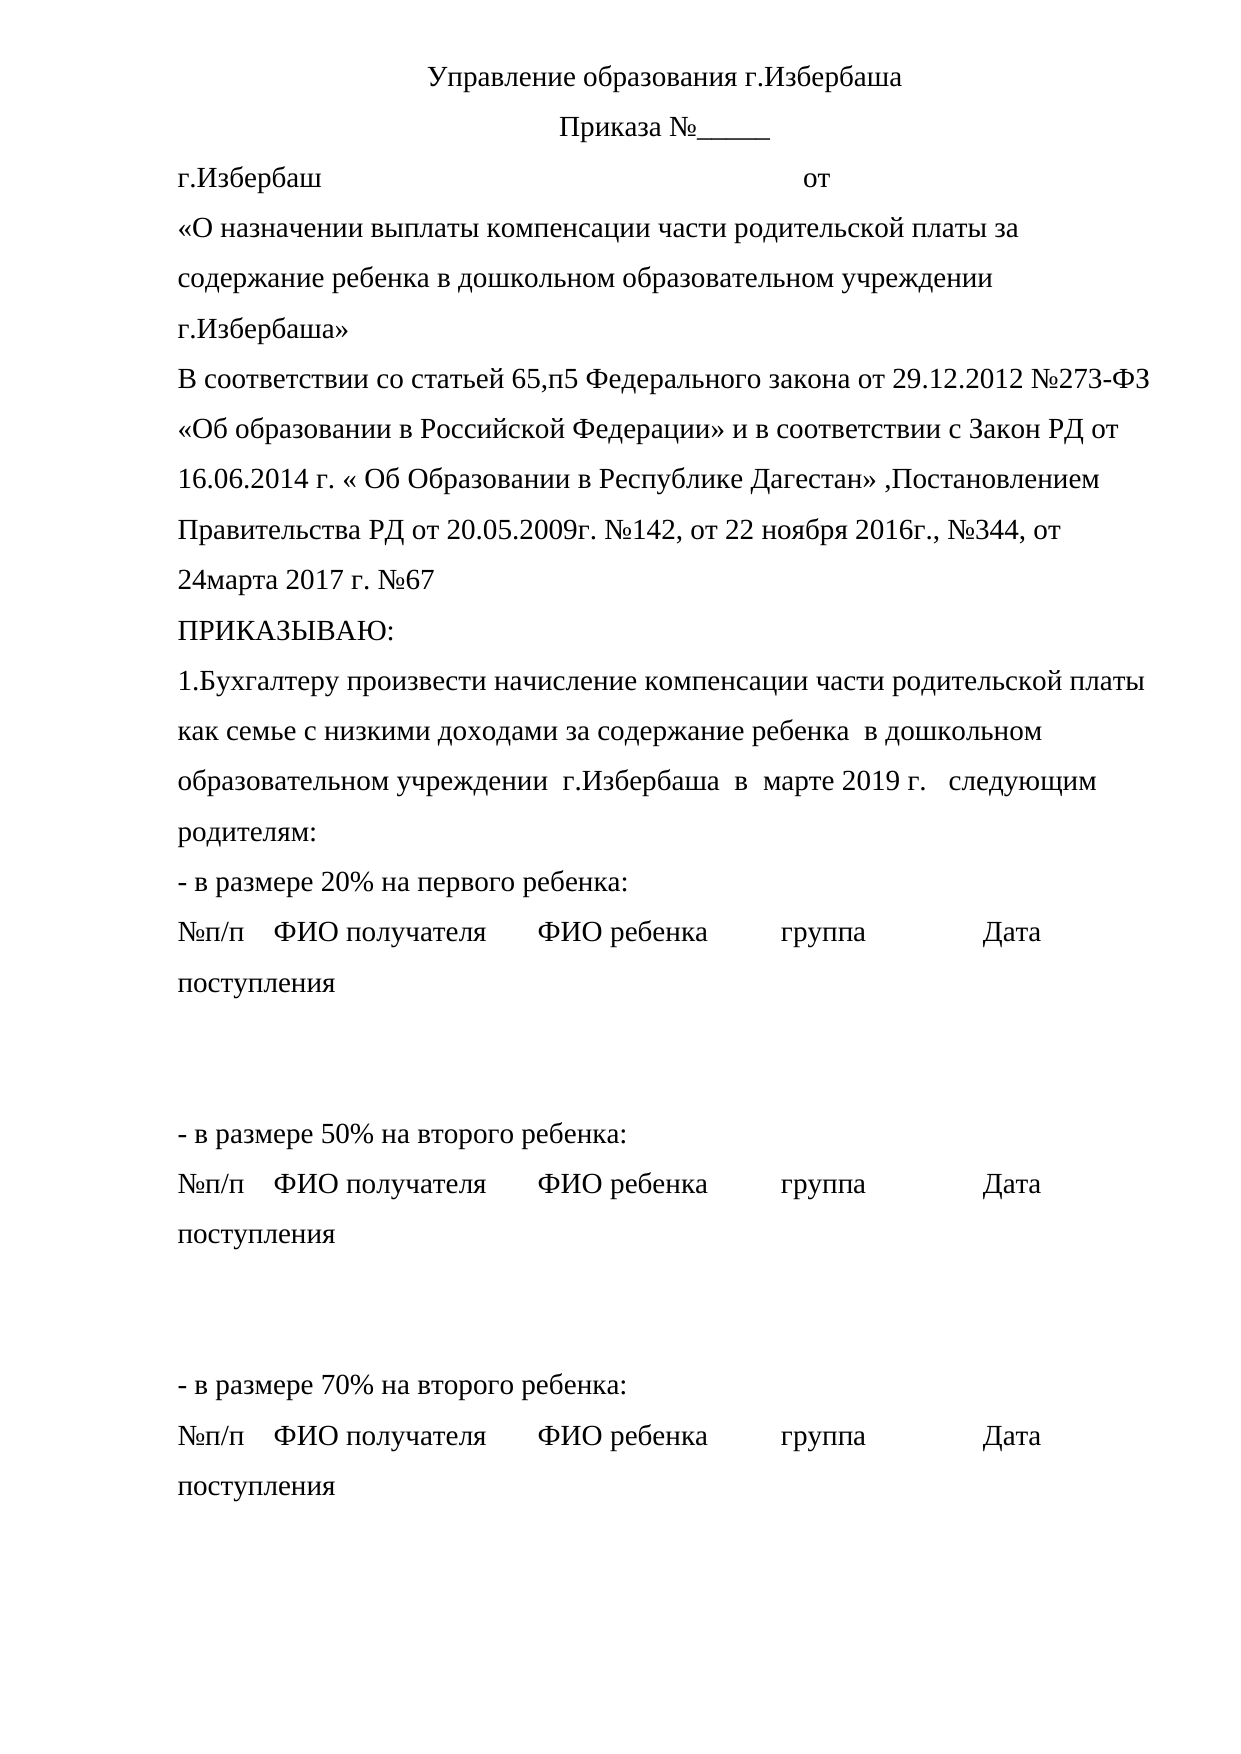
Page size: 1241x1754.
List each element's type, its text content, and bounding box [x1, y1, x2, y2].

text ПРИКАЗЫВАЮ: [177, 613, 1152, 646]
text - в размере 50% на второго ребенка: [177, 1116, 1152, 1149]
text 1.Бухгалтеру произвести начисление компенсации части родительской платы как семье с низкими доходами за содержание ребенка в дошкольном образовательном учреждении г.Избербаша в марте 2019 г. следующим родителям: [177, 663, 1152, 847]
text Приказа №_____ [177, 109, 1152, 143]
text №п/п ФИО получателя ФИО ребенка группа Дата поступления [177, 1418, 1152, 1501]
text «О назначении выплаты компенсации части родительской платы за содержание ребенка в дошкольном образовательном учреждении г.Избербаша» [177, 210, 1152, 344]
text №п/п ФИО получателя ФИО ребенка группа Дата поступления [177, 914, 1152, 998]
text Управление образования г.Избербаша [177, 59, 1152, 93]
text - в размере 70% на второго ребенка: [177, 1367, 1152, 1401]
text г.Избербаш от [177, 160, 1152, 193]
text В соответствии со статьей 65,п5 Федерального закона от 29.12.2012 №273-ФЗ «Об образовании в Российской Федерации» и в соответствии с Закон РД от 16.06.2014 г. « Об Образовании в Республике Дагестан» ,Постановлением Правительства РД от 20.05.2009г. №142, от 22 ноября 2016г., №344, от 24марта 2017 г. №67 [177, 361, 1152, 596]
text №п/п ФИО получателя ФИО ребенка группа Дата поступления [177, 1166, 1152, 1250]
text - в размере 20% на первого ребенка: [177, 864, 1152, 898]
